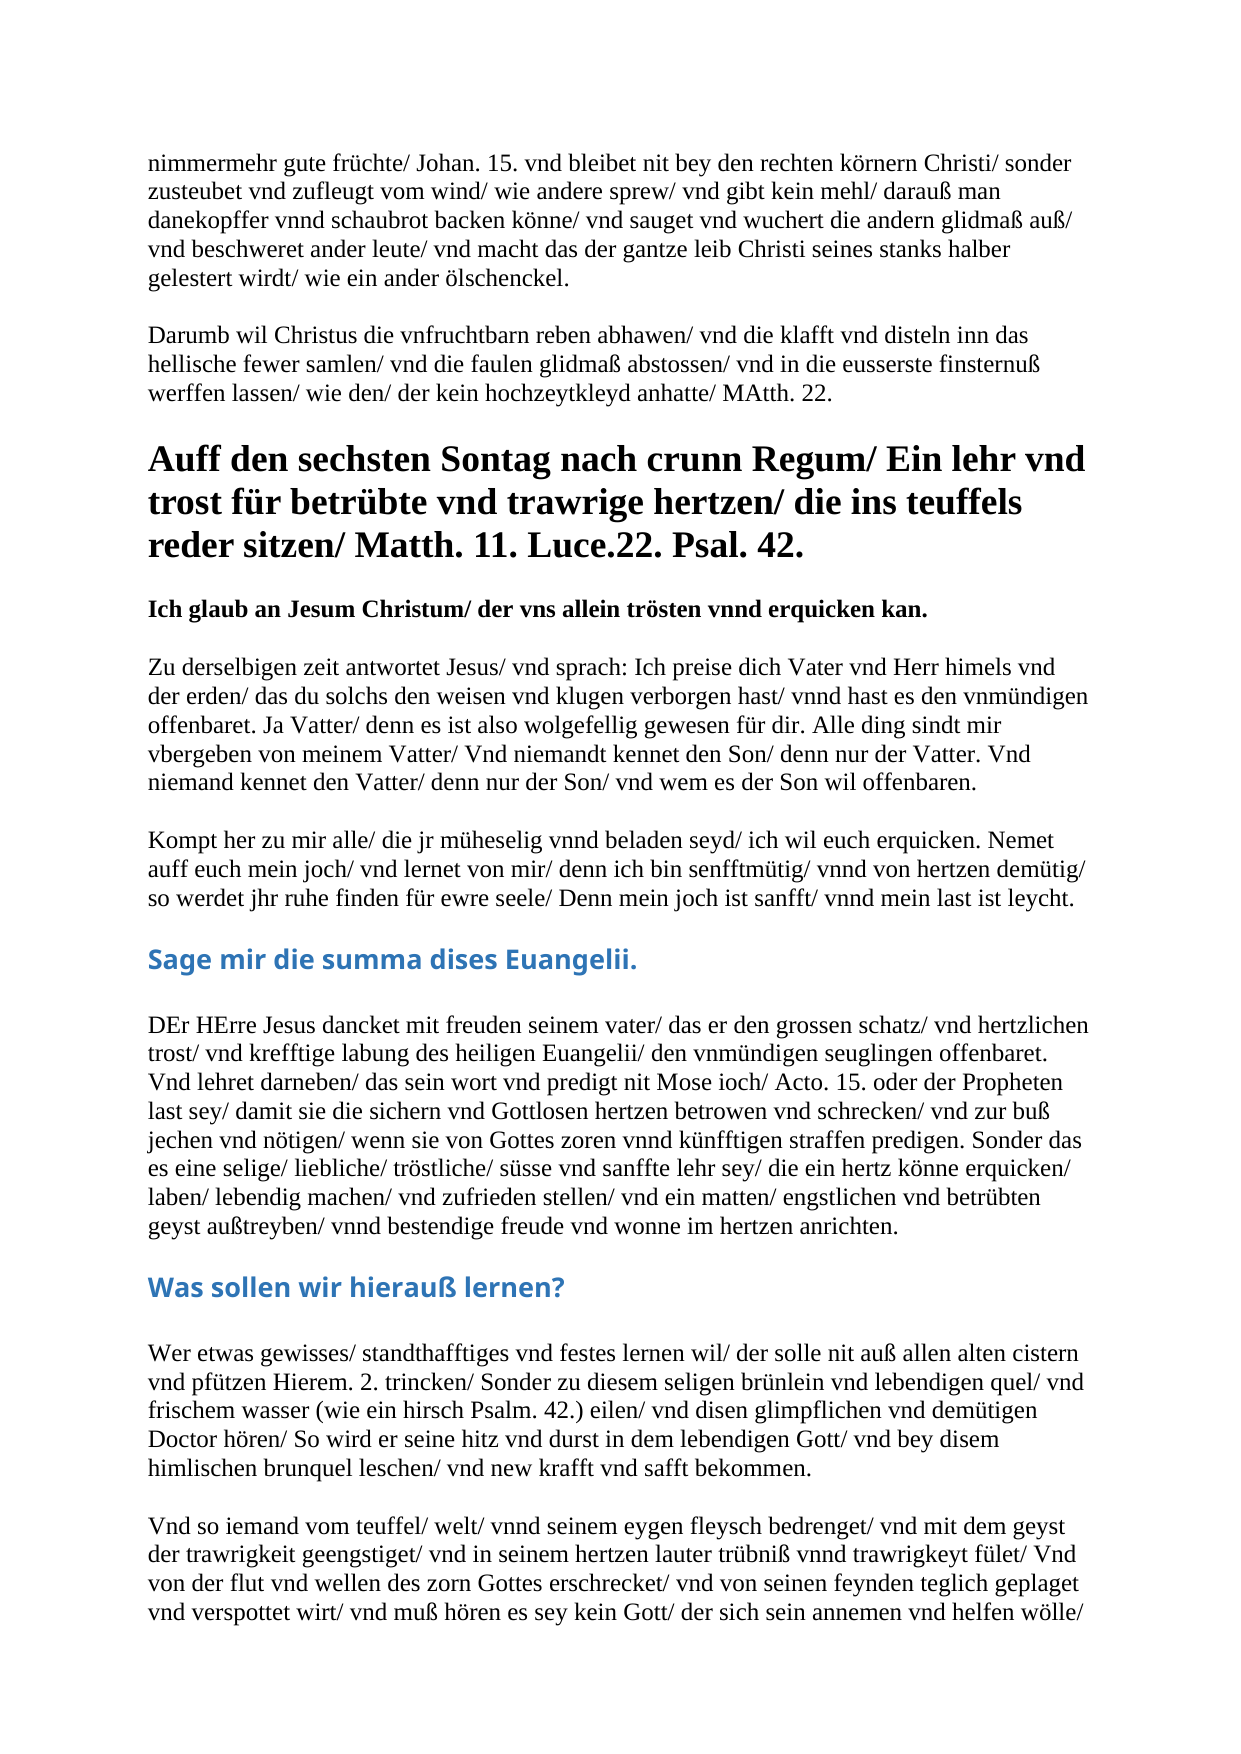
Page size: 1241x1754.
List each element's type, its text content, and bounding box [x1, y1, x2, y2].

text DEr HErre Jesus dancket mit freuden seinem vater/ das er den grossen schatz/ vnd hertzlichen trost/ vnd krefftige labung des heiligen Euangelii/ den vnmündigen seuglingen offenbaret. Vnd lehret darneben/ das sein wort vnd predigt nit Mose ioch/ Acto. 15. oder der Propheten last sey/ damit sie die sichern vnd Gottlosen hertzen betrowen vnd schrecken/ vnd zur buß jechen vnd nötigen/ wenn sie von Gottes zoren vnnd künfftigen straffen predigen. Sonder das es eine selige/ liebliche/ tröstliche/ süsse vnd sanffte lehr sey/ die ein hertz könne erquicken/ laben/ lebendig machen/ vnd zufrieden stellen/ vnd ein matten/ engstlichen vnd betrübten geyst außtreyben/ vnnd bestendige freude vnd wonne im hertzen anrichten. [148, 1010, 1093, 1240]
text Darumb wil Christus die vnfruchtbarn reben abhawen/ vnd die klafft vnd disteln inn das hellische fewer samlen/ vnd die faulen glidmaß abstossen/ vnd in die eusserste finsternuß werffen lassen/ wie den/ der kein hochzeytkleyd anhatte/ MAtth. 22. [148, 321, 1093, 407]
text Wer etwas gewisses/ standthafftiges vnd festes lernen wil/ der solle nit auß allen alten cistern vnd pfützen Hierem. 2. trincken/ Sonder zu diesem seligen brünlein vnd lebendigen quel/ vnd frischem wasser (wie ein hirsch Psalm. 42.) eilen/ vnd disen glimpflichen vnd demütigen Doctor hören/ So wird er seine hitz vnd durst in dem lebendigen Gott/ vnd bey disem himlischen brunquel leschen/ vnd new krafft vnd safft bekommen. [148, 1338, 1093, 1482]
subtitle Was sollen wir hierauß lernen? [148, 1269, 1093, 1306]
text Zu derselbigen zeit antwortet Jesus/ vnd sprach: Ich preise dich Vater vnd Herr himels vnd der erden/ das du solchs den weisen vnd klugen verborgen hast/ vnnd hast es den vnmündigen offenbaret. Ja Vatter/ denn es ist also wolgefellig gewesen für dir. Alle ding sindt mir vbergeben von meinem Vatter/ Vnd niemandt kennet den Son/ denn nur der Vatter. Vnd niemand kennet den Vatter/ denn nur der Son/ vnd wem es der Son wil offenbaren. [148, 652, 1093, 796]
text Kompt her zu mir alle/ die jr müheselig vnnd beladen seyd/ ich wil euch erquicken. Nemet auff euch mein joch/ vnd lernet von mir/ denn ich bin senfftmütig/ vnnd von hertzen demütig/ so werdet jhr ruhe finden für ewre seele/ Denn mein joch ist sanfft/ vnnd mein last ist leycht. [148, 825, 1093, 912]
subtitle Auff den sechsten Sontag nach crunn Regum/ Ein lehr vnd trost für betrübte vnd trawrige hertzen/ die ins teuffels reder sitzen/ Matth. 11. Luce.22. Psal. 42. [148, 436, 1093, 565]
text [148, 148, 1093, 291]
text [148, 1511, 1093, 1626]
subtitle Sage mir die summa dises Euangelii. [148, 941, 1093, 978]
text Ich glaub an Jesum Christum/ der vns allein trösten vnnd erquicken kan. [148, 594, 1093, 623]
